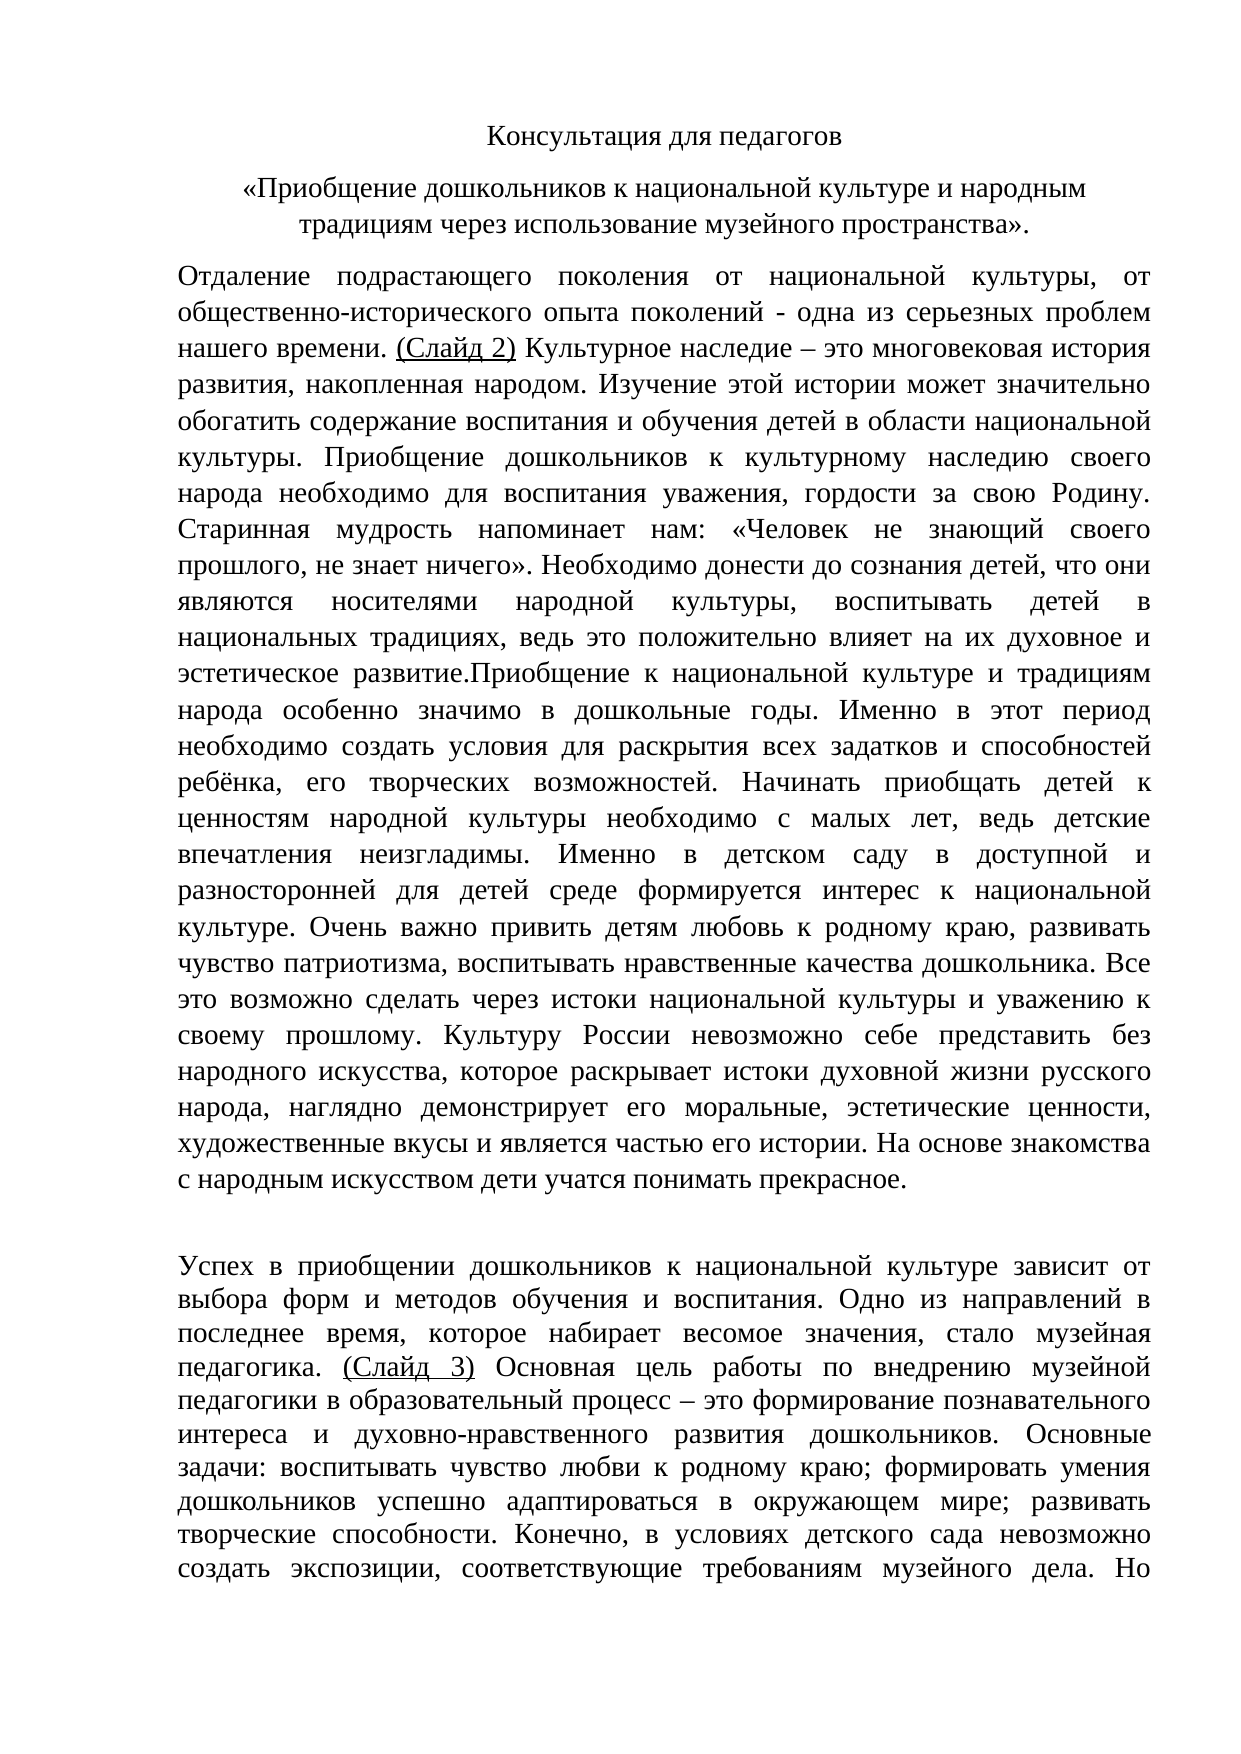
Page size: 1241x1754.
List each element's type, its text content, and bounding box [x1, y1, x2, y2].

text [177, 1248, 1152, 1583]
text «Приобщение дошкольников к национальной культуре и народным традициям через использование музейного пространства». [177, 170, 1152, 239]
text Отдаление подрастающего поколения от национальной культуры, от общественно-исторического опыта поколений - одна из серьезных проблем нашего времени. (Слайд 2) Культурное наследие – это многовековая история развития, накопленная народом. Изучение этой истории может значительно обогатить содержание воспитания и обучения детей в области национальной культуры. Приобщение дошкольников к культурному наследию своего народа необходимо для воспитания уважения, гордости за свою Родину. Старинная мудрость напоминает нам: «Человек не знающий своего прошлого, не знает ничего». Необходимо донести до сознания детей, что они являются носителями народной культуры, воспитывать детей в национальных традициях, ведь это положительно влияет на их духовное и эстетическое развитие.Приобщение к национальной культуре и традициям народа особенно значимо в дошкольные годы. Именно в этот период необходимо создать условия для раскрытия всех задатков и способностей ребёнка, его творческих возможностей. Начинать приобщать детей к ценностям народной культуры необходимо с малых лет, ведь детские впечатления неизгладимы. Именно в детском саду в доступной и разносторонней для детей среде формируется интерес к национальной культуре. Очень важно привить детям любовь к родному краю, развивать чувство патриотизма, воспитывать нравственные качества дошкольника. Все это возможно сделать через истоки национальной культуры и уважению к своему прошлому. Культуру России невозможно себе представить без народного искусства, которое раскрывает истоки духовной жизни русского народа, наглядно демонстрирует его моральные, эстетические ценности, художественные вкусы и является частью его истории. На основе знакомства с народным искусством дети учатся понимать прекрасное. [177, 258, 1152, 1195]
text Консультация для педагогов [177, 118, 1152, 152]
